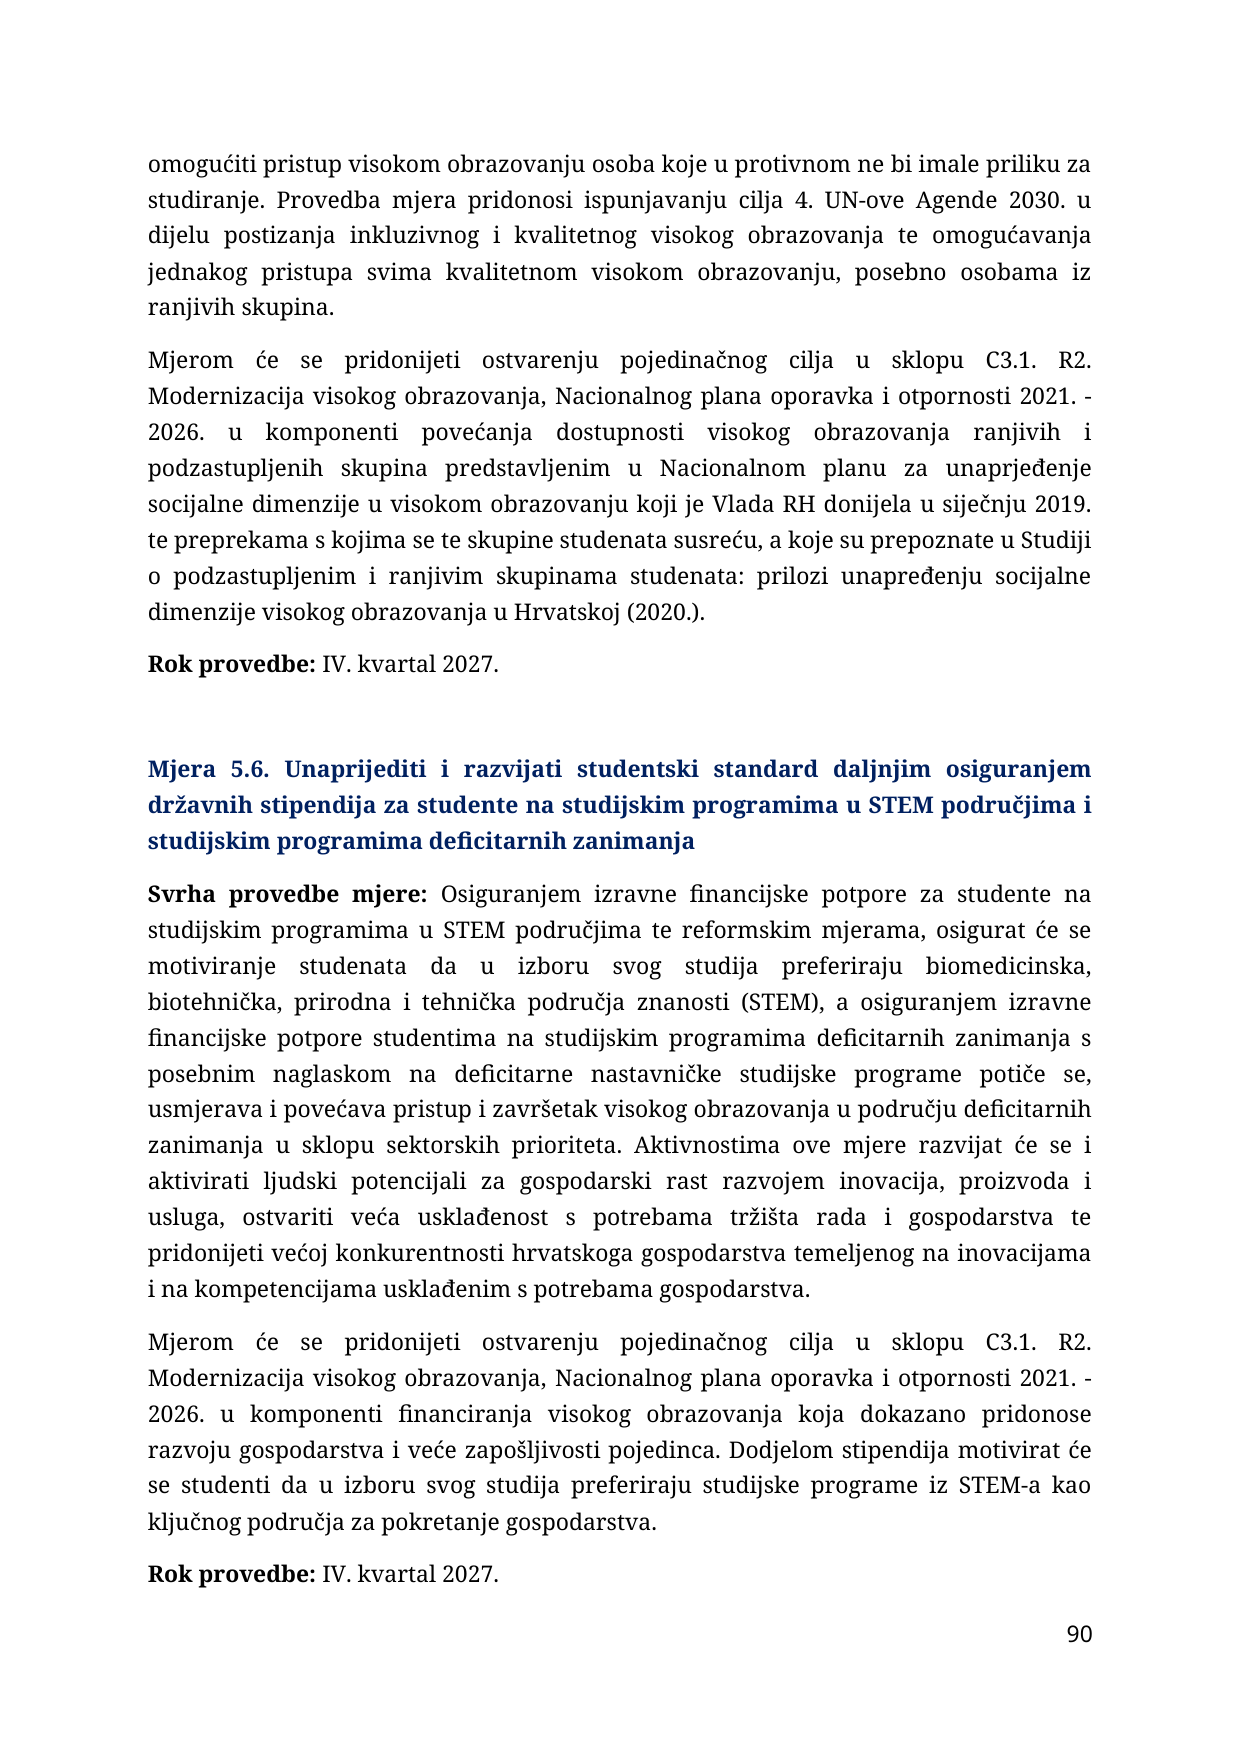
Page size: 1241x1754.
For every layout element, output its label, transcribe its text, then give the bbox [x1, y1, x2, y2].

text Svrha provedbe mjere: Osiguranjem izravne financijske potpore za studente na studijskim programima u STEM područjima te reformskim mjerama, osigurat će se motiviranje studenata da u izboru svog studija preferiraju biomedicinska, biotehnička, prirodna i tehnička područja znanosti (STEM), a osiguranjem izravne financijske potpore studentima na studijskim programima deficitarnih zanimanja s posebnim naglaskom na deficitarne nastavničke studijske programe potiče se, usmjerava i povećava pristup i završetak visokog obrazovanja u području deficitarnih zanimanja u sklopu sektorskih prioriteta. Aktivnostima ove mjere razvijat će se i aktivirati ljudski potencijali za gospodarski rast razvojem inovacija, proizvoda i usluga, ostvariti veća usklađenost s potrebama tržišta rada i gospodarstva te pridonijeti većoj konkurentnosti hrvatskoga gospodarstva temeljenog na inovacijama i na kompetencijama usklađenim s potrebama gospodarstva. [148, 878, 1093, 1304]
text Rok provedbe: IV. kvartal 2027. [148, 1558, 1093, 1589]
text Rok provedbe: IV. kvartal 2027. [148, 648, 1093, 679]
text Mjerom će se pridonijeti ostvarenju pojedinačnog cilja u sklopu C3.1. R2. Modernizacija visokog obrazovanja, Nacionalnog plana oporavka i otpornosti 2021. - 2026. u komponenti financiranja visokog obrazovanja koja dokazano pridonose razvoju gospodarstva i veće zapošljivosti pojedinca. Dodjelom stipendija motivirat će se studenti da u izboru svog studija preferiraju studijske programe iz STEM-a kao ključnog područja za pokretanje gospodarstva. [148, 1326, 1093, 1537]
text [148, 148, 1093, 323]
text Mjerom će se pridonijeti ostvarenju pojedinačnog cilja u sklopu C3.1. R2. Modernizacija visokog obrazovanja, Nacionalnog plana oporavka i otpornosti 2021. - 2026. u komponenti povećanja dostupnosti visokog obrazovanja ranjivih i podzastupljenih skupina predstavljenim u Nacionalnom planu za unaprjeđenje socijalne dimenzije u visokom obrazovanju koji je Vlada RH donijela u siječnju 2019. te preprekama s kojima se te skupine studenata susreću, a koje su prepoznate u Studiji o podzastupljenim i ranjivim skupinama studenata: prilozi unapređenju socijalne dimenzije visokog obrazovanja u Hrvatskoj (2020.). [148, 344, 1093, 627]
text Mjera 5.6. Unaprijediti i razvijati studentski standard daljnjim osiguranjem državnih stipendija za studente na studijskim programima u STEM područjima i studijskim programima deficitarnih zanimanja [148, 753, 1093, 856]
